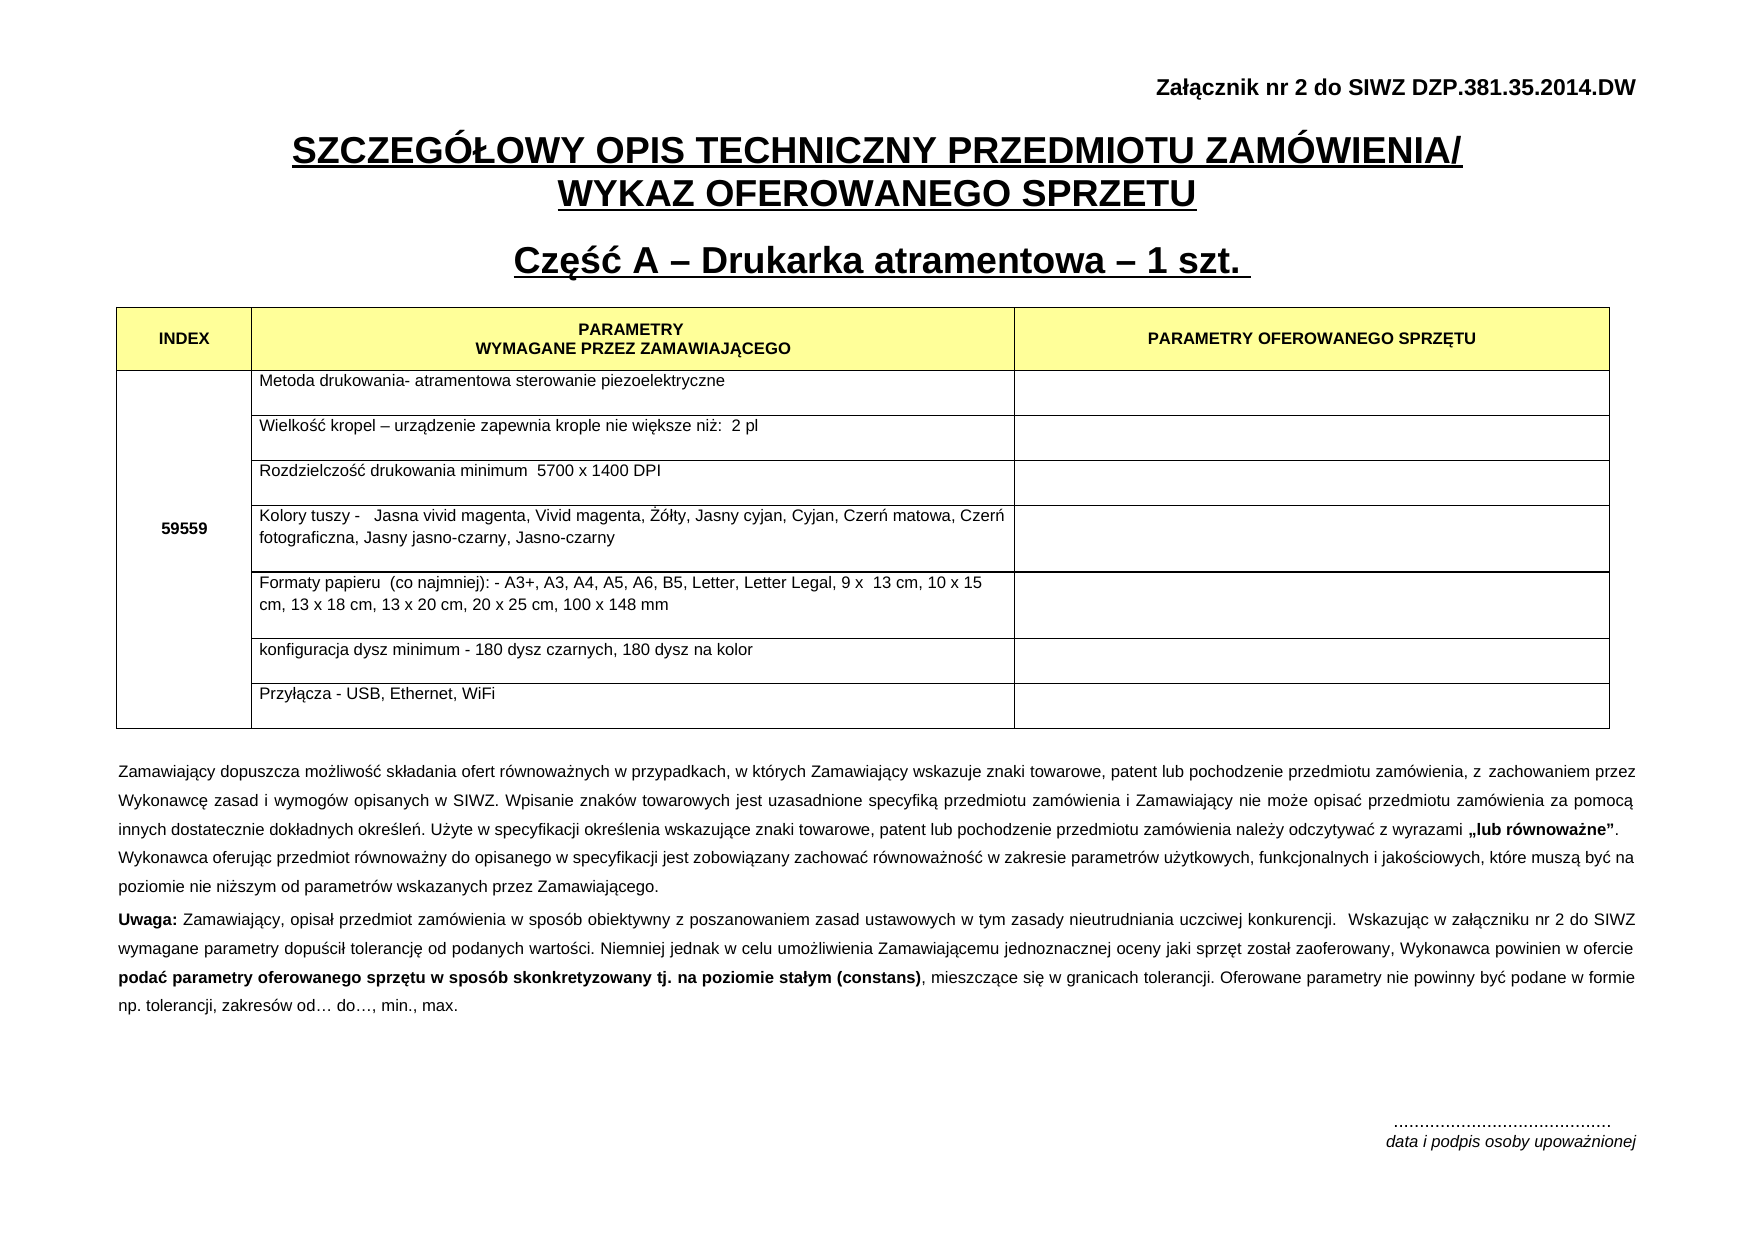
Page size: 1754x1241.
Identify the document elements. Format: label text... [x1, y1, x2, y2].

table_header INDEX [117, 308, 251, 370]
list Wykonawca oferując przedmiot równoważny do opisanego w specyfikacji jest zobowiązany zachować równoważność w zakresie parametrów użytkowych, funkcjonalnych i jakościowych, które muszą być na poziomie nie niższym od parametrów wskazanych przez Zamawiającego. [118, 848, 1636, 896]
table_cell Rozdzielczość drukowania minimum 5700 x 1400 DPI [252, 461, 1014, 504]
table_header PARAMETRY WYMAGANE PRZEZ ZAMAWIAJĄCEGO [252, 308, 1014, 370]
table_cell [1015, 416, 1609, 459]
text .......................................... [561, 1110, 1636, 1132]
text data i podpis osoby upoważnionej [118, 1132, 1636, 1151]
table_cell Metoda drukowania- atramentowa sterowanie piezoelektryczne [252, 371, 1014, 415]
table_cell [1015, 461, 1609, 504]
table_cell Przyłącza - USB, Ethernet, WiFi [252, 684, 1014, 728]
table_cell [1015, 573, 1609, 638]
table_cell Formaty papieru (co najmniej): - A3+, A3, A4, A5, A6, B5, Letter, Letter Legal, 9 x 13 cm, 10 x 15 cm, 13 x 18 cm, 13 x 20 cm, 20 x 25 cm, 100 x 148 mm [252, 573, 1014, 638]
list Zamawiający dopuszcza możliwość składania ofert równoważnych w przypadkach, w których Zamawiający wskazuje znaki towarowe, patent lub pochodzenie przedmiotu zamówienia, z zachowaniem przez Wykonawcę zasad i wymogów opisanych w SIWZ. Wpisanie znaków towarowych jest uzasadnione specyfiką przedmiotu zamówienia i Zamawiający nie może opisać przedmiotu zamówienia za pomocą innych dostatecznie dokładnych określeń. Użyte w specyfikacji określenia wskazujące znaki towarowe, patent lub pochodzenie przedmiotu zamówienia należy odczytywać z wyrazami „lub równoważne”. [118, 762, 1636, 839]
table_cell Wielkość kropel – urządzenie zapewnia krople nie większe niż: 2 pl [252, 416, 1014, 459]
text Załącznik nr 2 do SIWZ DZP.381.35.2014.DW [118, 74, 1636, 100]
table_cell 59559 [117, 371, 251, 728]
table_cell konfiguracja dysz minimum - 180 dysz czarnych, 180 dysz na kolor [252, 639, 1014, 683]
table_cell [1015, 371, 1609, 415]
table_cell [1015, 639, 1609, 683]
table_cell [1015, 506, 1609, 571]
table_cell Kolory tuszy - Jasna vivid magenta, Vivid magenta, Żółty, Jasny cyjan, Cyjan, Czerń matowa, Czerń fotograficzna, Jasny jasno-czarny, Jasno-czarny [252, 506, 1014, 571]
text WYKAZ OFEROWANEGO SPRZETU [118, 171, 1636, 214]
table_header PARAMETRY OFEROWANEGO SPRZĘTU [1015, 308, 1609, 370]
text Część A – Drukarka atramentowa – 1 szt. [118, 238, 1636, 281]
table_cell [1015, 684, 1609, 728]
text Uwaga: Zamawiający, opisał przedmiot zamówienia w sposób obiektywny z poszanowaniem zasad ustawowych w tym zasady nieutrudniania uczciwej konkurencji. Wskazując w załączniku nr 2 do SIWZ wymagane parametry dopuścił tolerancję od podanych wartości. Niemniej jednak w celu umożliwienia Zamawiającemu jednoznacznej oceny jaki sprzęt został zaoferowany, Wykonawca powinien w ofercie podać parametry oferowanego sprzętu w sposób skonkretyzowany tj. na poziomie stałym (constans), mieszczące się w granicach tolerancji. Oferowane parametry nie powinny być podane w formie np. tolerancji, zakresów od… do…, min., max. [118, 910, 1636, 1015]
text SZCZEGÓŁOWY OPIS TECHNICZNY PRZEDMIOTU ZAMÓWIENIA/ [118, 128, 1636, 171]
